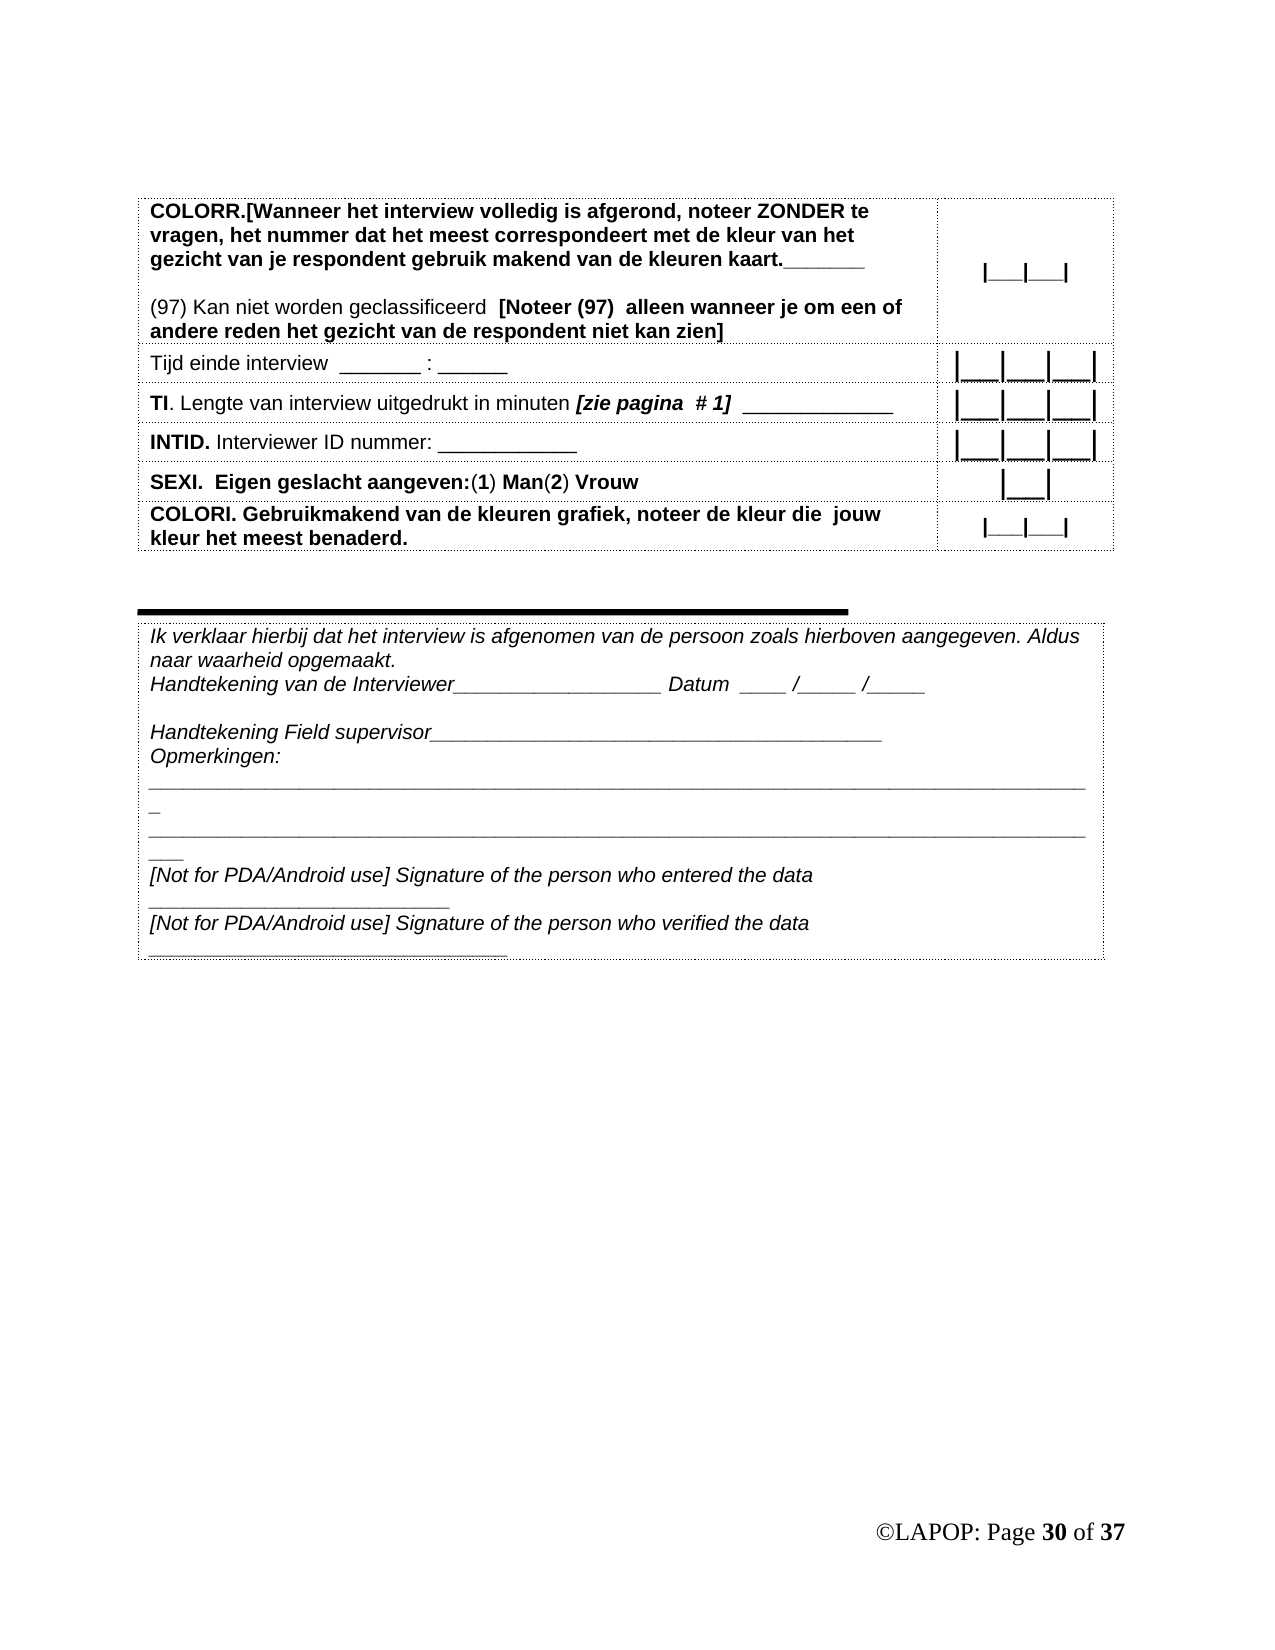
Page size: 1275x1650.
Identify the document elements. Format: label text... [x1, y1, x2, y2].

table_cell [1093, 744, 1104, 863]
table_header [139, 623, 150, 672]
table_cell Tijd einde interview _______ : ______ [139, 343, 937, 382]
table_cell |__|__|__| [938, 422, 1114, 461]
table_cell SEXI. Eigen geslacht aangeven:(1) Man(2) Vrouw [139, 461, 937, 501]
table_cell |__|__|__| [938, 343, 1114, 382]
table_cell |___|___| [938, 501, 1114, 550]
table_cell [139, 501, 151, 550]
table_header |___|___| [938, 198, 1114, 343]
table_cell TI. Lengte van interview uitgedrukt in minuten [zie pagina # 1] _____________ [139, 382, 937, 422]
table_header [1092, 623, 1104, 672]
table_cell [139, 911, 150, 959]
table_header COLORR.[Wanneer het interview volledig is afgerond, noteer ZONDER te vragen, het nummer dat het meest correspondeert met de kleur van het gezicht van je respondent gebruik makend van de kleuren kaart._______ (97) Kan niet worden geclassificeerd [Noteer (97) alleen wanneer je om een of andere reden het gezicht van de respondent niet kan zien] [139, 198, 937, 343]
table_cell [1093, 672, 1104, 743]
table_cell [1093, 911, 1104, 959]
table_cell INTID. Interviewer ID nummer: ____________ [139, 422, 937, 461]
table_cell |__|__|__| [938, 382, 1114, 422]
table_cell COLORI. Gebruikmakend van de kleuren grafiek, noteer de kleur die jouw kleur het meest benaderd. [408, 501, 937, 550]
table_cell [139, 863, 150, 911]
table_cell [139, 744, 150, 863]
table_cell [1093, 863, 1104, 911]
table_cell |__| [938, 461, 1114, 501]
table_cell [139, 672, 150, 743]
